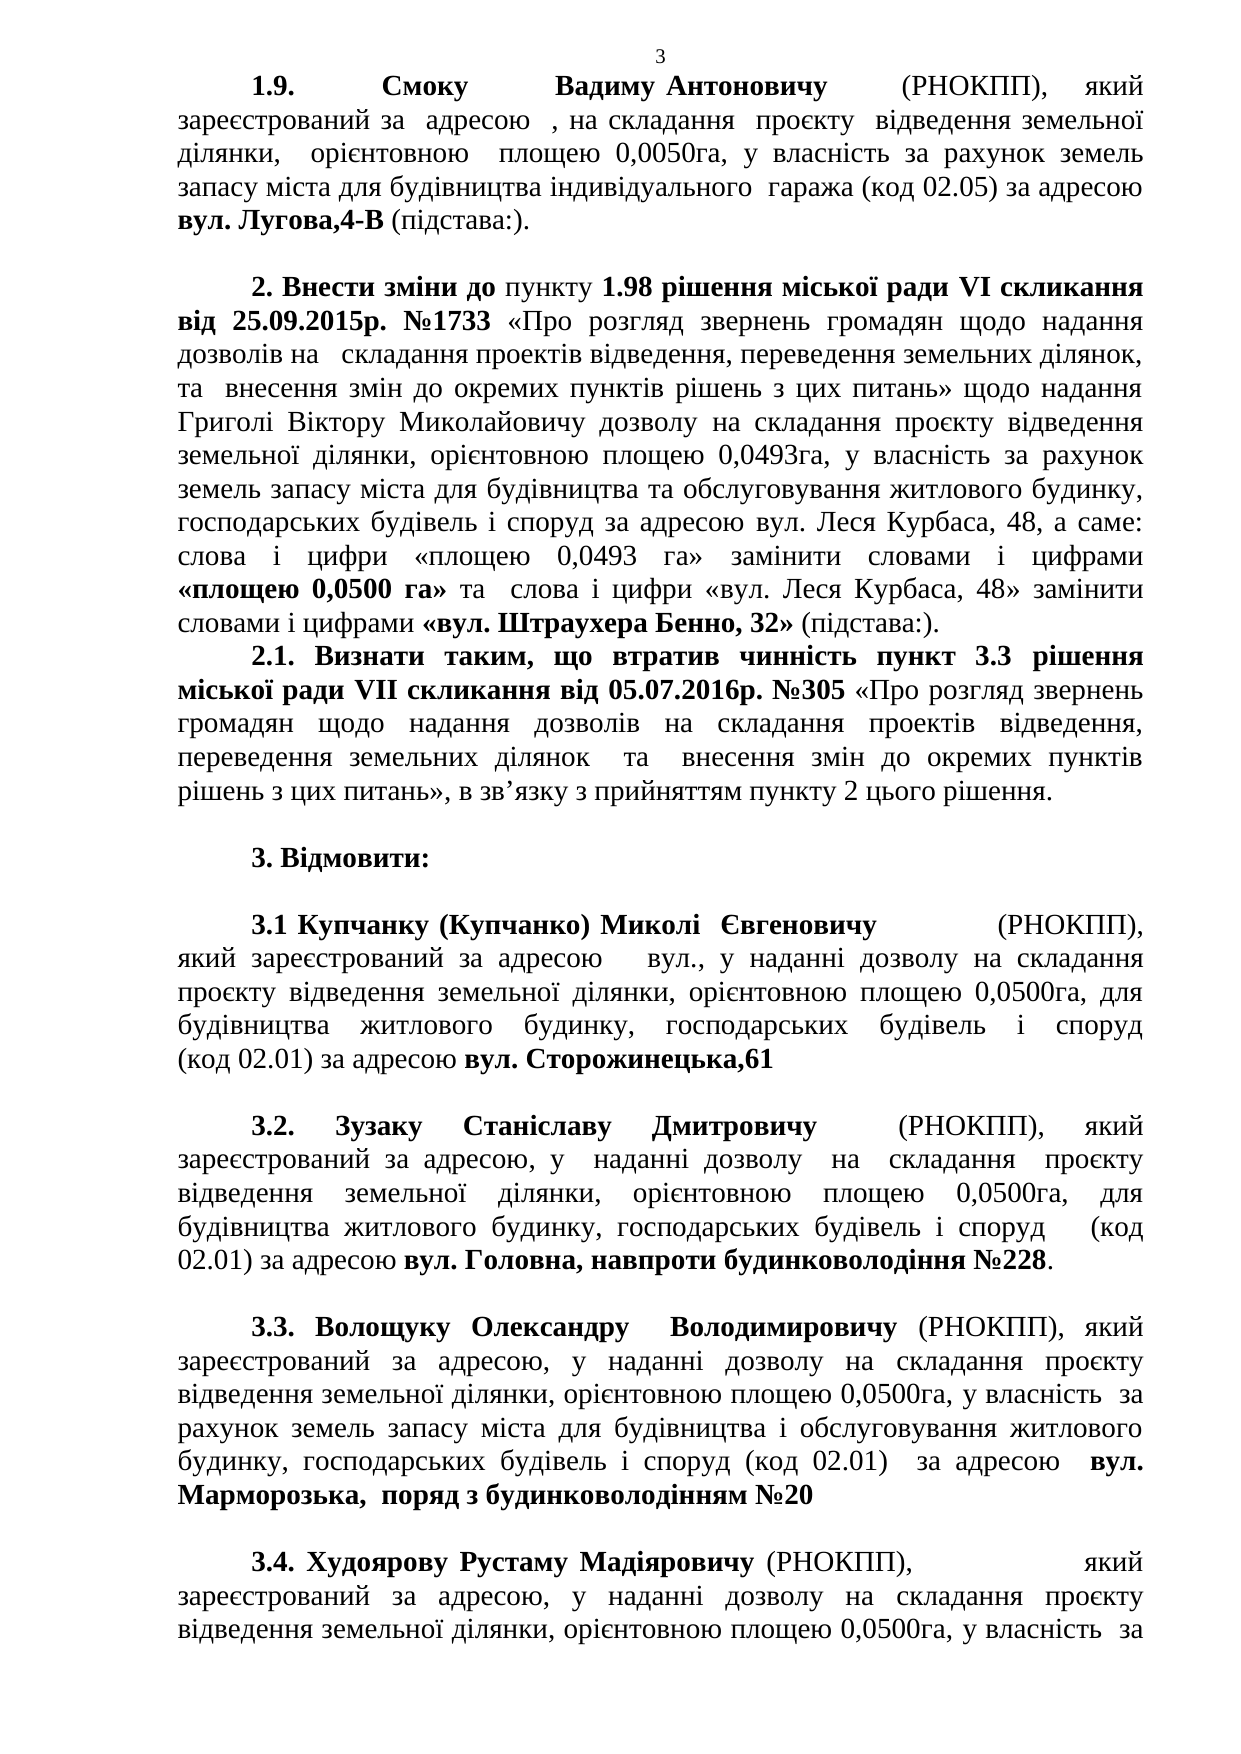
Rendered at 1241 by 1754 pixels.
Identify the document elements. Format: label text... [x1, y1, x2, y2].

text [177, 1544, 1144, 1645]
text 3. Відмовити: [177, 840, 1144, 873]
text 3.2. Зузаку Станіславу Дмитровичу (РНОКПП), який зареєстрований за адресою, у наданні дозволу на складання проєкту відведення земельної ділянки, орієнтовною площею 0,0500га, для будівництва житлового будинку, господарських будівель і споруд (код 02.01) за адресою вул. Головна, навпроти будинковолодіння №228. [177, 1108, 1144, 1276]
text 2. Внести зміни до пункту 1.98 рішення міської ради VІ скликання від 25.09.2015р. №1733 «Про розгляд звернень громадян щодо надання дозволів на складання проектів відведення, переведення земельних ділянок, та внесення змін до окремих пунктів рішень з цих питань» щодо надання Григолі Віктору Миколайовичу дозволу на складання проєкту відведення земельної ділянки, орієнтовною площею 0,0493га, у власність за рахунок земель запасу міста для будівництва та обслуговування житлового будинку, господарських будівель і споруд за адресою вул. Леся Курбаса, 48, а саме: слова і цифри «площею 0,0493 га» замінити словами і цифрами «площею 0,0500 га» та слова і цифри «вул. Леся Курбаса, 48» замінити словами і цифрами «вул. Штраухера Бенно, 32» (підстава:). [177, 269, 1144, 638]
text 2.1. Визнати таким, що втратив чинність пункт 3.3 рішення міської ради VІІ скликання від 05.07.2016р. №305 «Про розгляд звернень громадян щодо надання дозволів на складання проектів відведення, переведення земельних ділянок та внесення змін до окремих пунктів рішень з цих питань», в зв’язку з прийняттям пункту 2 цього рішення. [177, 638, 1144, 806]
text 3.1 Купчанку (Купчанко) Миколі Євгеновичу (РНОКПП), який зареєстрований за адресою вул., у наданні дозволу на складання проєкту відведення земельної ділянки, орієнтовною площею 0,0500га, для будівництва житлового будинку, господарських будівель і споруд (код 02.01) за адресою вул. Сторожинецька,61 [177, 907, 1144, 1074]
text 1.9. Смоку Вадиму Антоновичу (РНОКПП), який зареєстрований за адресою , на складання проєкту відведення земельної ділянки, орієнтовною площею 0,0050га, у власність за рахунок земель запасу міста для будівництва індивідуального гаража (код 02.05) за адресою вул. Лугова,4-В (підстава:). [177, 68, 1144, 236]
text 3.3. Волощуку Олександру Володимировичу (РНОКПП), який зареєстрований за адресою, у наданні дозволу на складання проєкту відведення земельної ділянки, орієнтовною площею 0,0500га, у власність за рахунок земель запасу міста для будівництва і обслуговування житлового будинку, господарських будівель і споруд (код 02.01) за адресою вул. Марморозька, поряд з будинковолодінням №20 [177, 1309, 1144, 1511]
